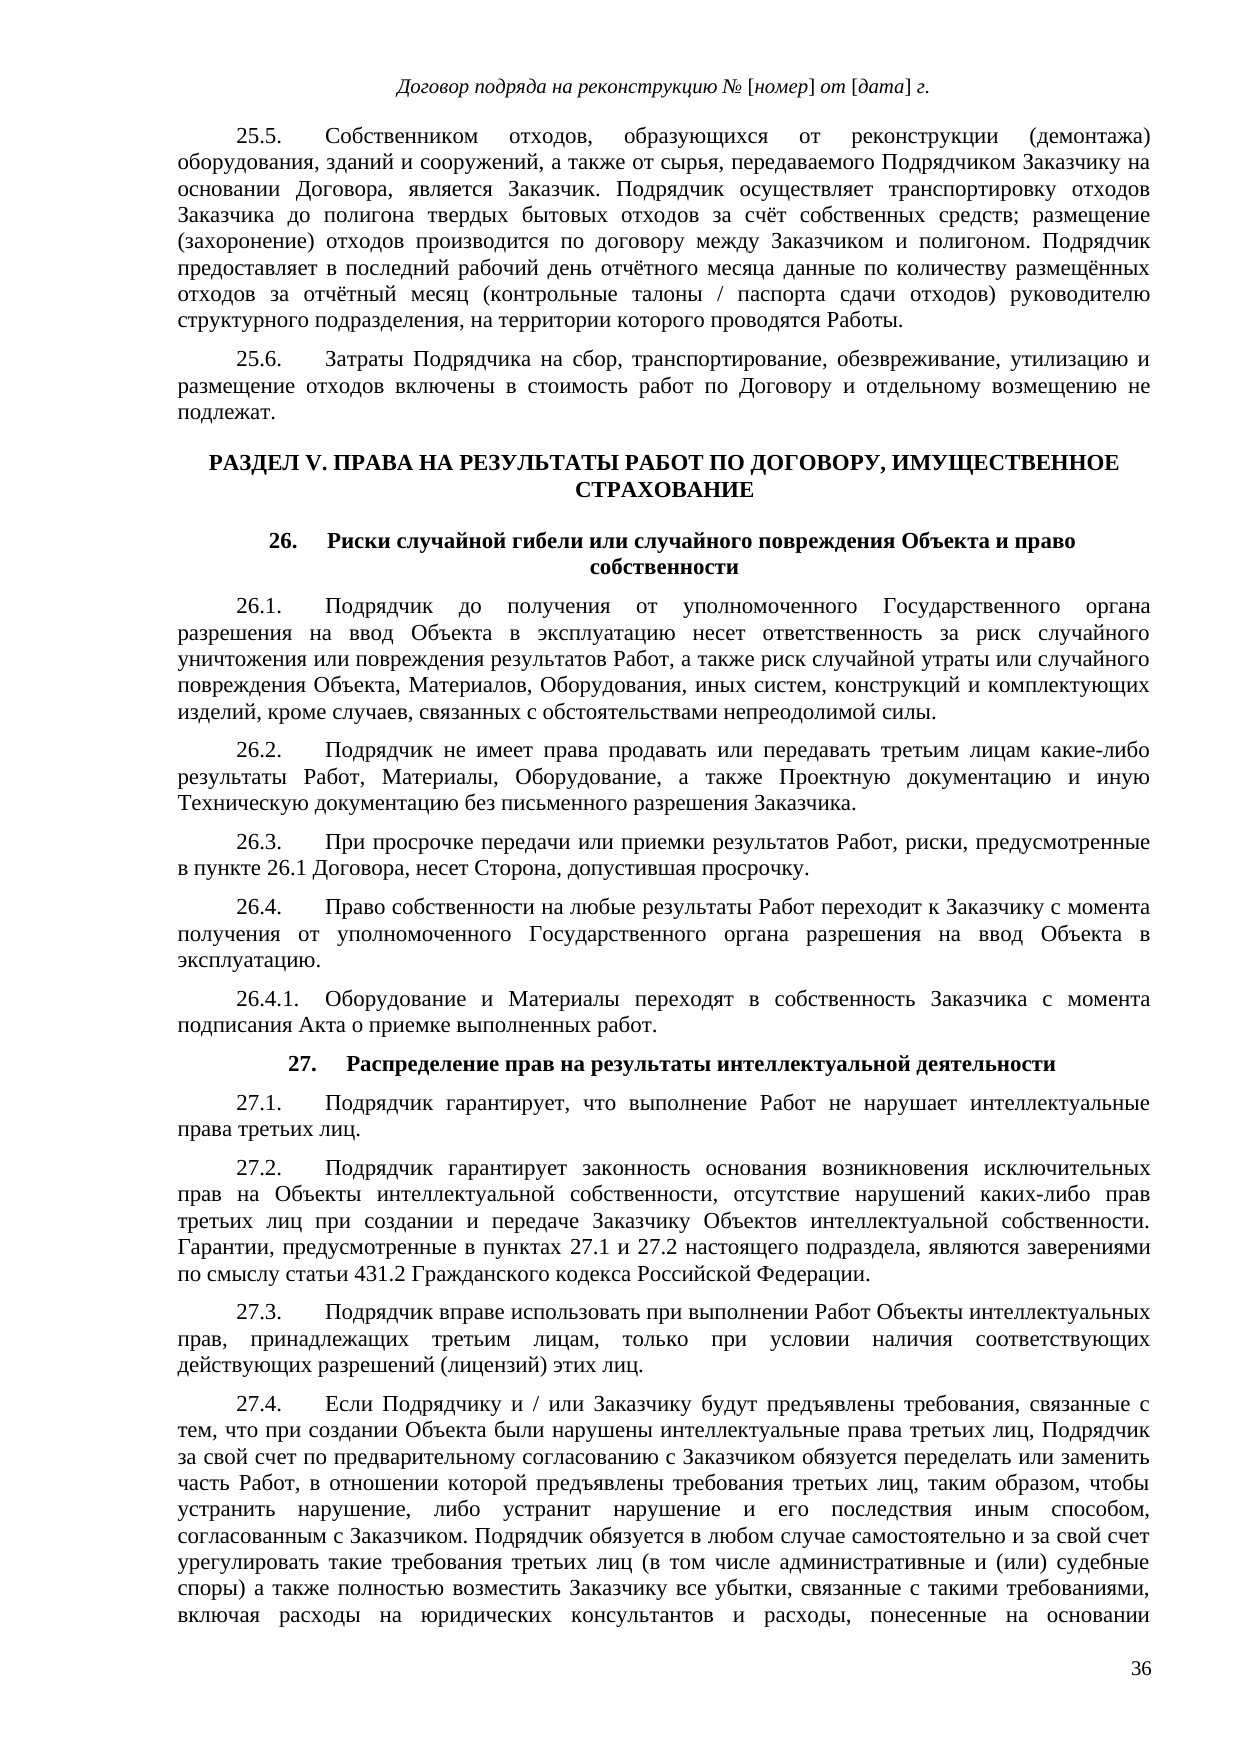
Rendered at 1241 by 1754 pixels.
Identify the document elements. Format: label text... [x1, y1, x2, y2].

text Собственником отходов, образующихся от реконструкции (демонтажа) оборудования, зданий и сооружений, а также от сырья, передаваемого Подрядчиком Заказчику на основании Договора, является Заказчик. Подрядчик осуществляет транспортировку отходов Заказчика до полигона твердых бытовых отходов за счёт собственных средств; размещение (захоронение) отходов производится по договору между Заказчиком и полигоном. Подрядчик предоставляет в последний рабочий день отчётного месяца данные по количеству размещённых отходов за отчётный месяц (контрольные талоны / паспорта сдачи отходов) руководителю структурного подразделения, на территории которого проводятся Работы. [177, 122, 1152, 333]
text При просрочке передачи или приемки результатов Работ, риски, предусмотренные в пункте 26.1 Договора, несет Сторона, допустившая просрочку. [177, 828, 1152, 881]
text Подрядчик не имеет права продавать или передавать третьим лицам какие-либо результаты Работ, Материалы, Оборудование, а также Проектную документацию и иную Техническую документацию без письменного разрешения Заказчика. [177, 737, 1152, 816]
text Право собственности на любые результаты Работ переходит к Заказчику с момента получения от уполномоченного Государственного органа разрешения на ввод Объекта в эксплуатацию. [177, 893, 1152, 972]
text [177, 1390, 1152, 1627]
text Подрядчик гарантирует законность основания возникновения исключительных прав на Объекты интеллектуальной собственности, отсутствие нарушений каких-либо прав третьих лиц при создании и передаче Заказчику Объектов интеллектуальной собственности. Гарантии, предусмотренные в пунктах 27.1 и 27.2 настоящего подраздела, являются заверениями по смыслу статьи 431.2 Гражданского кодекса Российской Федерации. [177, 1154, 1152, 1286]
text Затраты Подрядчика на сбор, транспортирование, обезвреживание, утилизацию и размещение отходов включены в стоимость работ по Договору и отдельному возмещению не подлежат. [177, 345, 1152, 424]
list РАЗДЕЛ V. ПРАВА НА РЕЗУЛЬТАТЫ РАБОТ ПО ДОГОВОРУ, ИМУЩЕСТВЕННОЕ СТРАХОВАНИЕ [177, 449, 1152, 502]
text Подрядчик до получения от уполномоченного Государственного органа разрешения на ввод Объекта в эксплуатацию несет ответственность за риск случайного уничтожения или повреждения результатов Работ, а также риск случайной утраты или случайного повреждения Объекта, Материалов, Оборудования, иных систем, конструкций и комплектующих изделий, кроме случаев, связанных с обстоятельствами непреодолимой силы. [177, 592, 1152, 724]
text Распределение прав на результаты интеллектуальной деятельности [177, 1050, 1152, 1076]
text Оборудование и Материалы переходят в собственность Заказчика с момента подписания Акта о приемке выполненных работ. [177, 985, 1152, 1038]
text Подрядчик вправе использовать при выполнении Работ Объекты интеллектуальных прав, принадлежащих третьим лицам, только при условии наличия соответствующих действующих разрешений (лицензий) этих лиц. [177, 1298, 1152, 1377]
text Подрядчик гарантирует, что выполнение Работ не нарушает интеллектуальные права третьих лиц. [177, 1089, 1152, 1142]
text Риски случайной гибели или случайного повреждения Объекта и право собственности [177, 527, 1152, 580]
